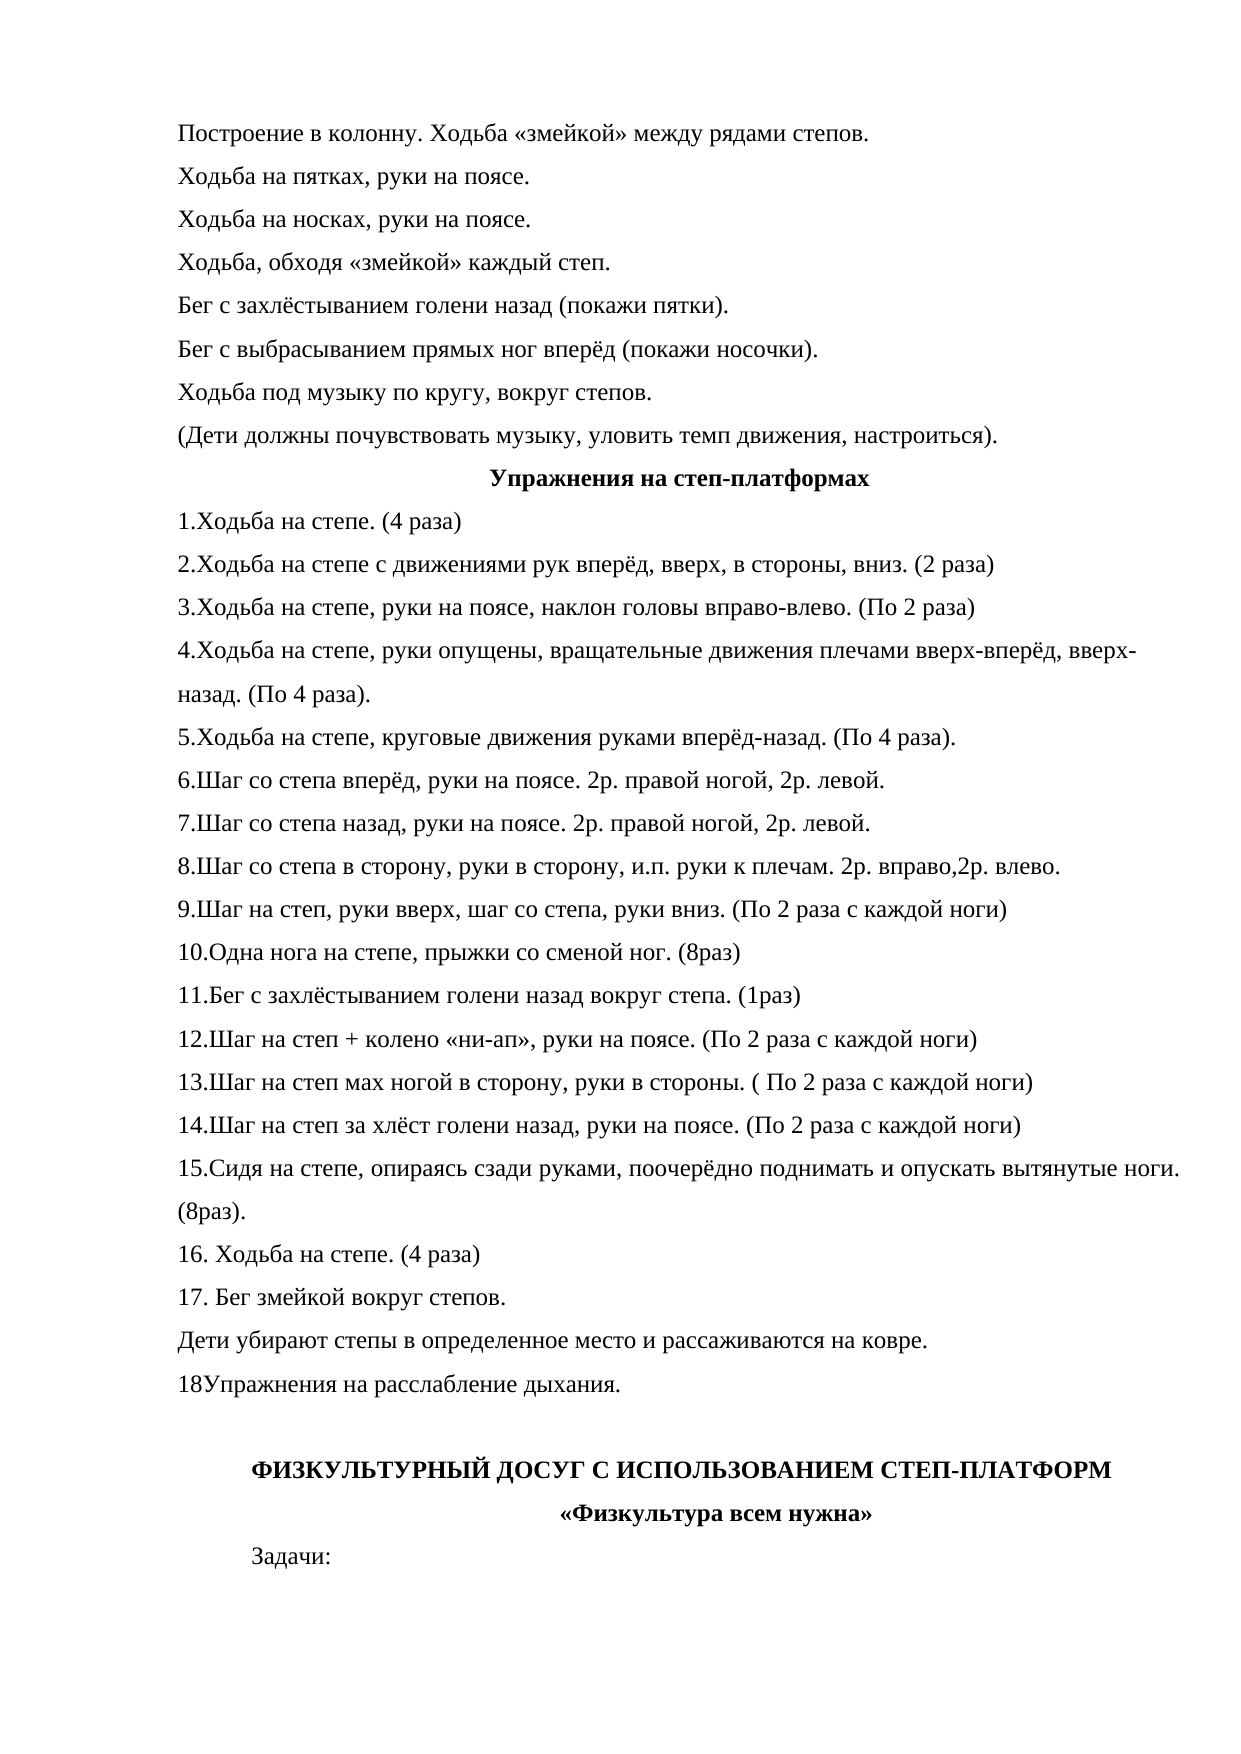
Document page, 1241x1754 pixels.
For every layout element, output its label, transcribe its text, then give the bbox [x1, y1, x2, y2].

text Дети убирают степы в определенное место и рассаживаются на ковре. [177, 1326, 1181, 1354]
text 12.Шаг на степ + колено «ни-ап», руки на поясе. (По 2 раза с каждой ноги) [177, 1024, 1181, 1052]
text 1.Ходьба на степе. (4 раза) [177, 506, 1181, 535]
text Бег с захлёстыванием голени назад (покажи пятки). [177, 291, 1181, 319]
text Задачи: [177, 1541, 1181, 1570]
text Ходьба под музыку по кругу, вокруг степов. [177, 377, 1181, 406]
text Упражнения на степ-платформах [177, 463, 1181, 492]
text 15.Сидя на степе, опираясь сзади руками, поочерёдно поднимать и опускать вытянутые ноги. (8раз). [177, 1153, 1181, 1225]
text 8.Шаг со степа в сторону, руки в сторону, и.п. руки к плечам. 2р. вправо,2р. влево. [177, 851, 1181, 880]
text 7.Шаг со степа назад, руки на поясе. 2р. правой ногой, 2р. левой. [177, 808, 1181, 837]
text Ходьба, обходя «змейкой» каждый степ. [177, 247, 1181, 276]
text 2.Ходьба на степе с движениями рук вперёд, вверх, в стороны, вниз. (2 раза) [177, 549, 1181, 578]
text 6.Шаг со степа вперёд, руки на поясе. 2р. правой ногой, 2р. левой. [177, 765, 1181, 794]
text Ходьба на носках, руки на поясе. [177, 204, 1181, 233]
text ФИЗКУЛЬТУРНЫЙ ДОСУГ С ИСПОЛЬЗОВАНИЕМ СТЕП-ПЛАТФОРМ [177, 1455, 1181, 1484]
text 17. Бег змейкой вокруг степов. [177, 1282, 1181, 1311]
text «Физкультура всем нужна» [177, 1498, 1181, 1527]
text 18Упражнения на расслабление дыхания. [177, 1369, 1181, 1397]
text 5.Ходьба на степе, круговые движения руками вперёд-назад. (По 4 раза). [177, 722, 1181, 751]
text Бег с выбрасыванием прямых ног вперёд (покажи носочки). [177, 334, 1181, 362]
text (Дети должны почувствовать музыку, уловить темп движения, настроиться). [177, 420, 1181, 449]
text 4.Ходьба на степе, руки опущены, вращательные движения плечами вверх-вперёд, вверх-назад. (По 4 раза). [177, 636, 1181, 707]
text 3.Ходьба на степе, руки на поясе, наклон головы вправо-влево. (По 2 раза) [177, 592, 1181, 621]
text Ходьба на пятках, руки на поясе. [177, 161, 1181, 190]
text Построение в колонну. Ходьба «змейкой» между рядами степов. [177, 118, 1181, 147]
text 11.Бег с захлёстыванием голени назад вокруг степа. (1раз) [177, 981, 1181, 1009]
text 9.Шаг на степ, руки вверх, шаг со степа, руки вниз. (По 2 раза с каждой ноги) [177, 894, 1181, 923]
text 16. Ходьба на степе. (4 раза) [177, 1239, 1181, 1268]
text 13.Шаг на степ мах ногой в сторону, руки в стороны. ( По 2 раза с каждой ноги) [177, 1067, 1181, 1096]
text 10.Одна нога на степе, прыжки со сменой ног. (8раз) [177, 937, 1181, 966]
text 14.Шаг на степ за хлёст голени назад, руки на поясе. (По 2 раза с каждой ноги) [177, 1110, 1181, 1139]
